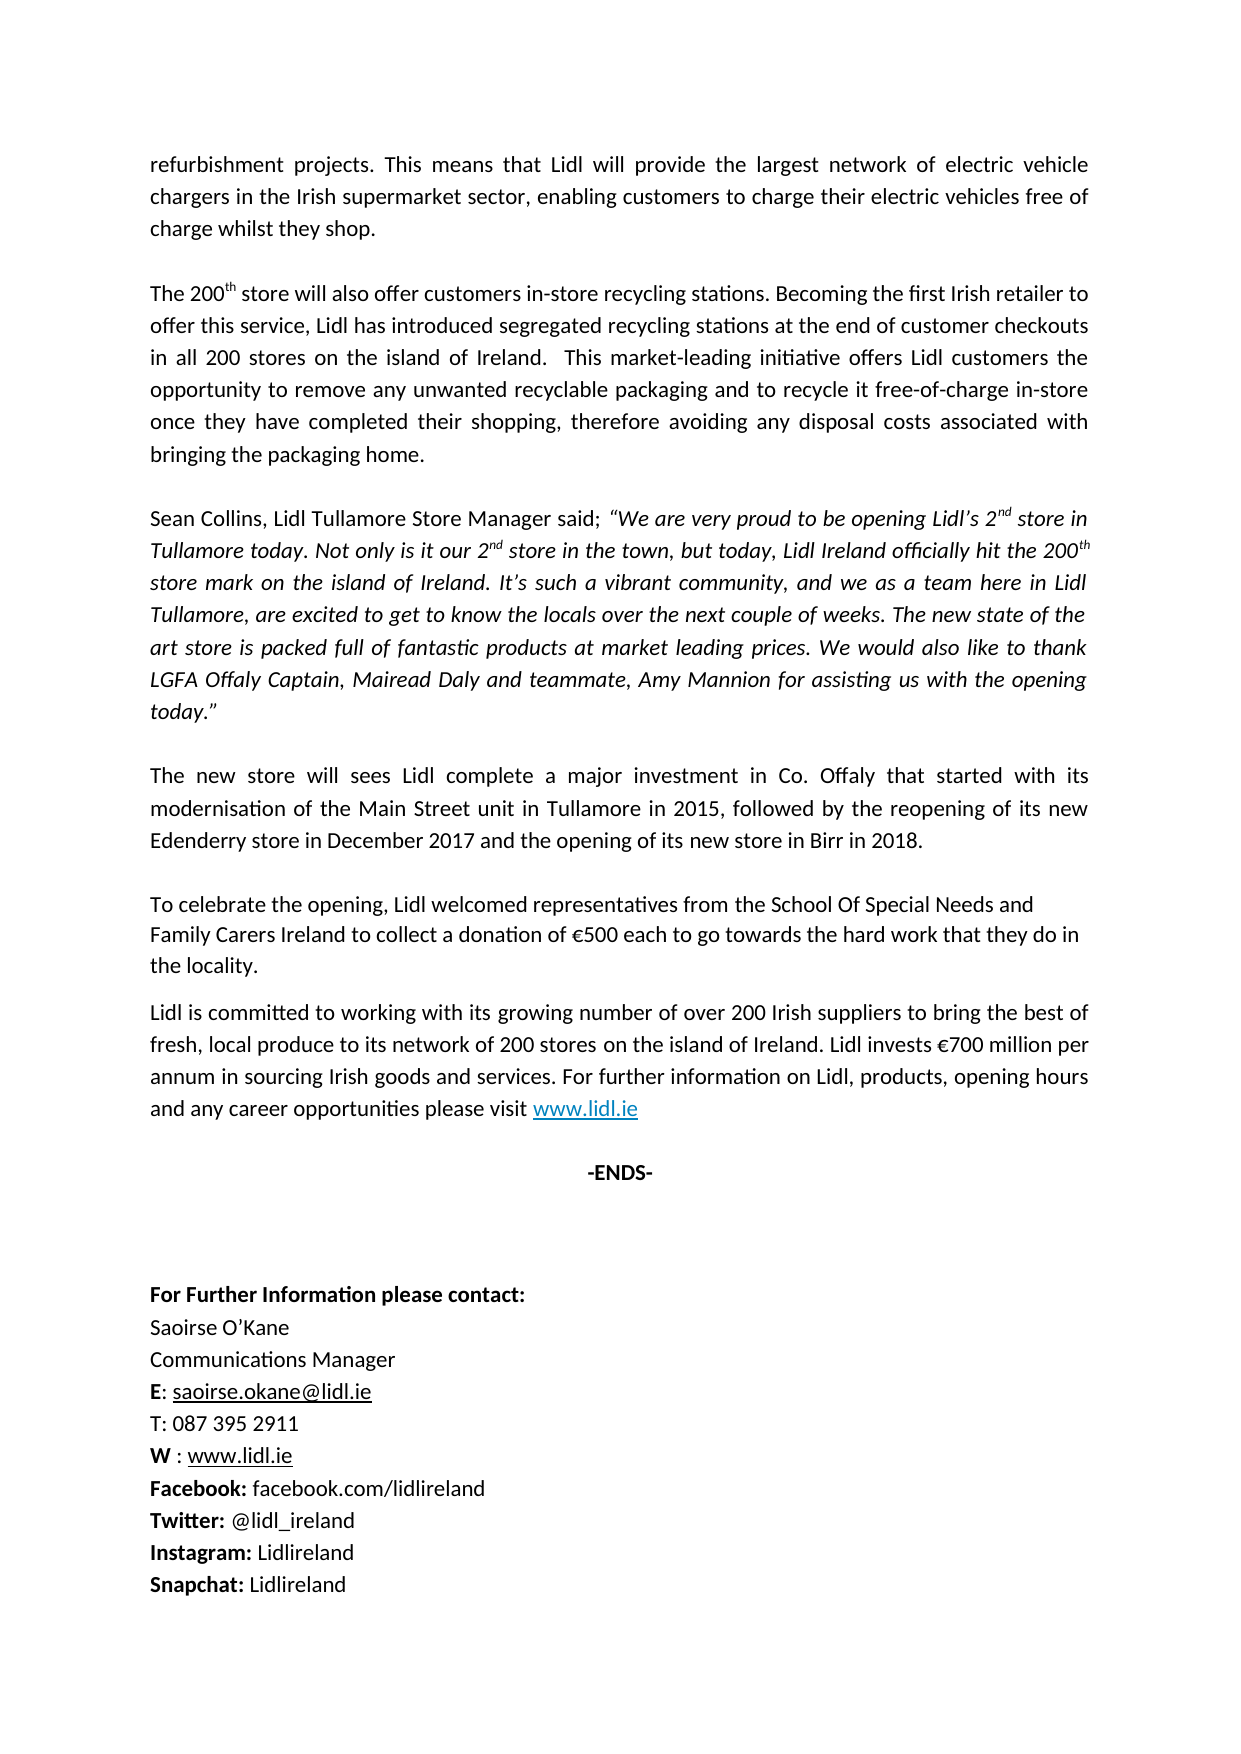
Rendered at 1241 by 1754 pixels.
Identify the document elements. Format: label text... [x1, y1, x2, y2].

text Snapchat: Lidlireland [150, 1570, 1090, 1598]
text Twitter: @lidl_ireland [150, 1506, 1090, 1534]
text Sean Collins, Lidl Tullamore Store Manager said; “We are very proud to be opening Lidl’s 2nd store in Tullamore today. Not only is it our 2nd store in the town, but today, Lidl Ireland officially hit the 200th store mark on the island of Ireland. It’s such a vibrant community, and we as a team here in Lidl Tullamore, are excited to get to know the locals over the next couple of weeks. The new state of the art store is packed full of fantastic products at market leading prices. We would also like to thank LGFA Offaly Captain, Mairead Daly and teammate, Amy Mannion for assisting us with the opening today.” [150, 504, 1090, 725]
text Instagram: Lidlireland [150, 1538, 1090, 1566]
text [150, 150, 1090, 242]
text W : www.lidl.ie [150, 1441, 1090, 1469]
text For Further Information please contact: [150, 1281, 1090, 1308]
text -ENDS- [150, 1158, 1090, 1187]
text To celebrate the opening, Lidl welcomed representatives from the School Of Special Needs and Family Carers Ireland to collect a donation of €500 each to go towards the hard work that they do in the locality. [150, 890, 1090, 979]
text Lidl is committed to working with its growing number of over 200 Irish suppliers to bring the best of fresh, local produce to its network of 200 stores on the island of Ireland. Lidl invests €700 million per annum in sourcing Irish goods and services. For further information on Lidl, products, opening hours and any career opportunities please visit www.lidl.ie [150, 998, 1090, 1122]
text The new store will sees Lidl complete a major investment in Co. Offaly that started with its modernisation of the Main Street unit in Tullamore in 2015, followed by the reopening of its new Edenderry store in December 2017 and the opening of its new store in Birr in 2018. [150, 762, 1090, 854]
text Facebook: facebook.com/lidlireland [150, 1474, 1090, 1502]
text Communications Manager [150, 1345, 1090, 1373]
text E: saoirse.okane@lidl.ie [150, 1377, 1090, 1405]
text T: 087 395 2911 [150, 1409, 1090, 1437]
text The 200th store will also offer customers in-store recycling stations. Becoming the first Irish retailer to offer this service, Lidl has introduced segregated recycling stations at the end of customer checkouts in all 200 stores on the island of Ireland. This market-leading initiative offers Lidl customers the opportunity to remove any unwanted recyclable packaging and to recycle it free-of-charge in-store once they have completed their shopping, therefore avoiding any disposal costs associated with bringing the packaging home. [150, 279, 1090, 468]
text Saoirse O’Kane [150, 1313, 1090, 1341]
